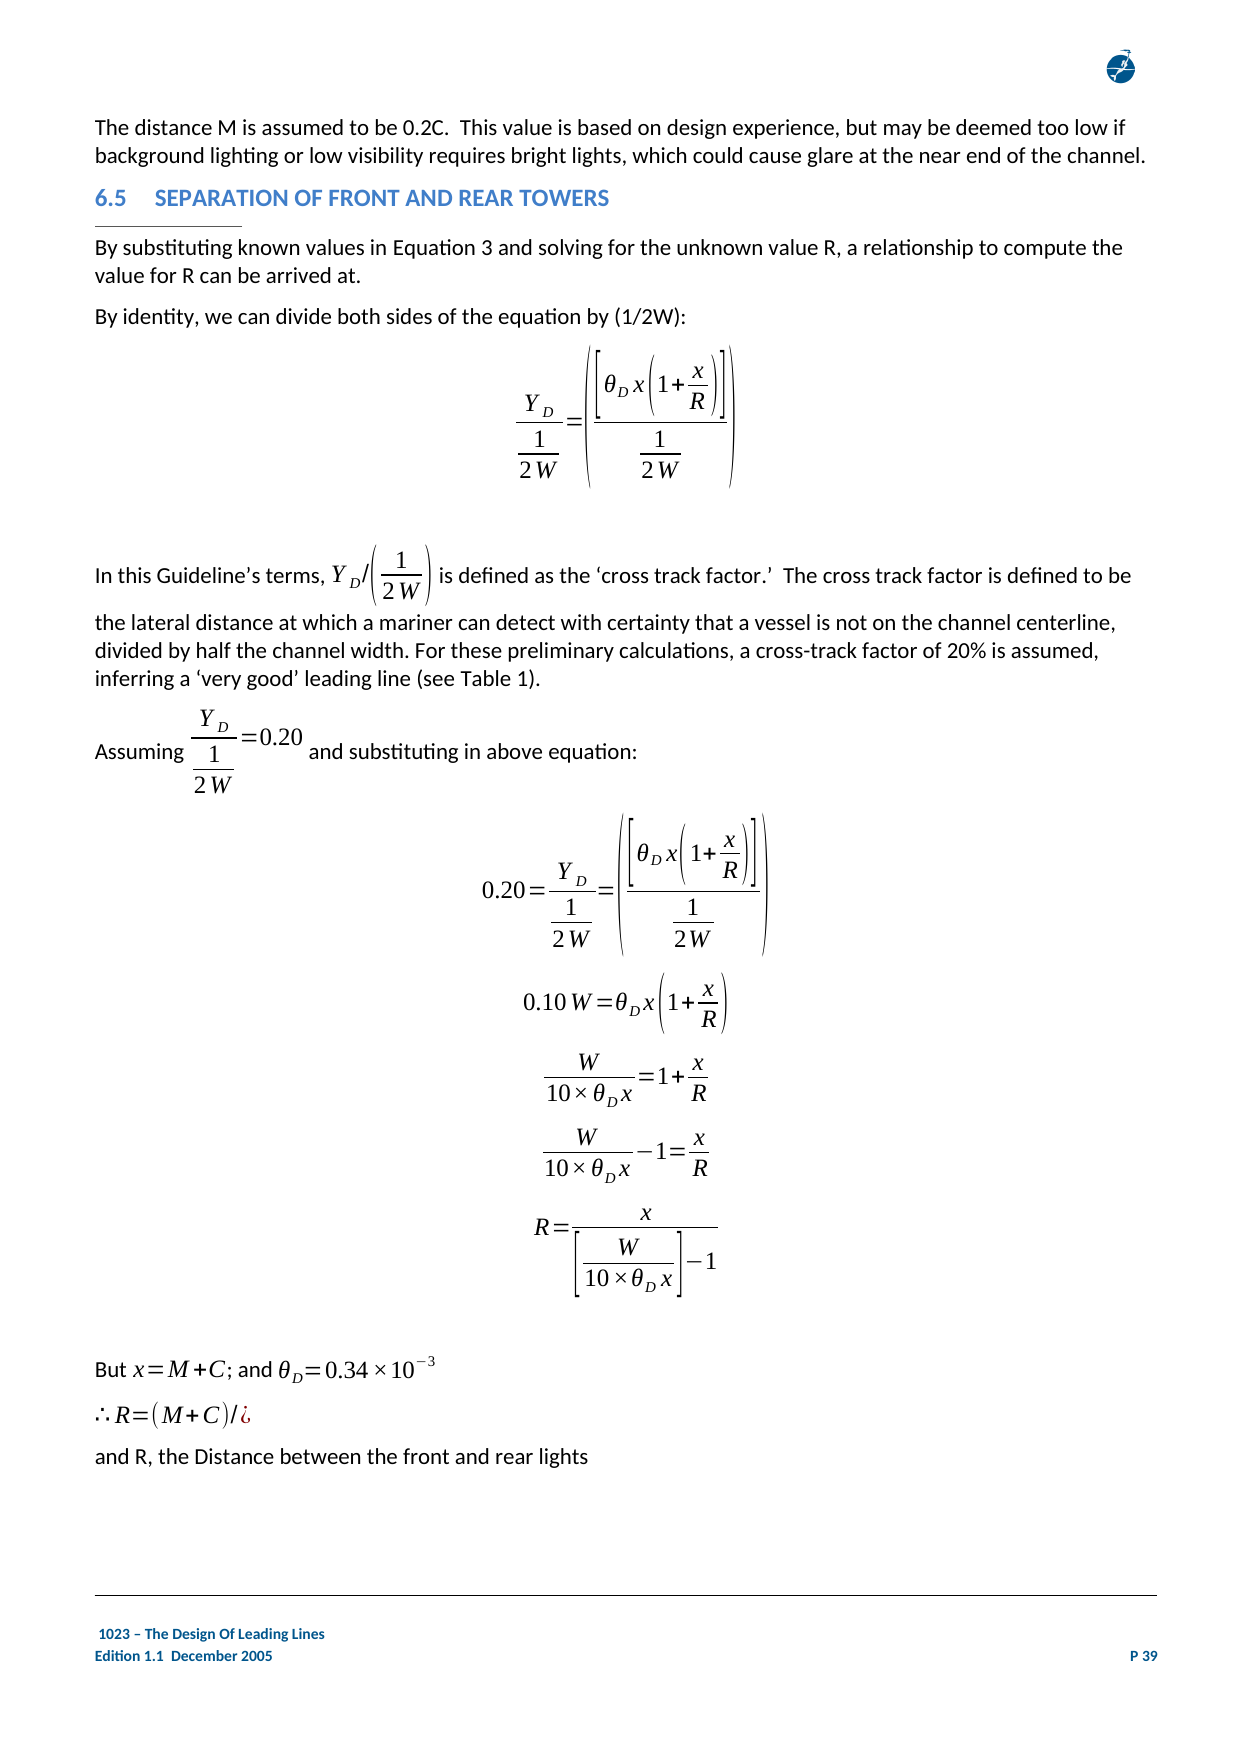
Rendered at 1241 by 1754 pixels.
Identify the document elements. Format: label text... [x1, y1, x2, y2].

text But ; and [94, 1352, 1157, 1387]
text Assuming and substituting in above equation: [94, 704, 1157, 798]
text By identity, we can divide both sides of the equation by (1/2W): [94, 302, 1157, 330]
text The distance M is assumed to be 0.2C. This value is based on design experience, but may be deemed too low if background lighting or low visibility requires bright lights, which could cause glare at the near end of the channel. [94, 113, 1157, 169]
picture [1075, 0, 1194, 118]
text By substituting known values in Equation 3 and solving for the unknown value R, a relationship to compute the value for R can be arrived at. [94, 233, 1157, 289]
text and R, the Distance between the front and rear lights [94, 1442, 1157, 1470]
subtitle Separation of Front and Rear Towers [94, 182, 1157, 213]
text In this Guideline’s terms, is defined as the ‘cross track factor.’ The cross track factor is defined to be the lateral distance at which a mariner can detect with certainty that a vessel is not on the channel centerline, divided by half the channel width. For these preliminary calculations, a cross-track factor of 20% is assumed, inferring a ‘very good’ leading line (see Table 1). [94, 543, 1157, 692]
